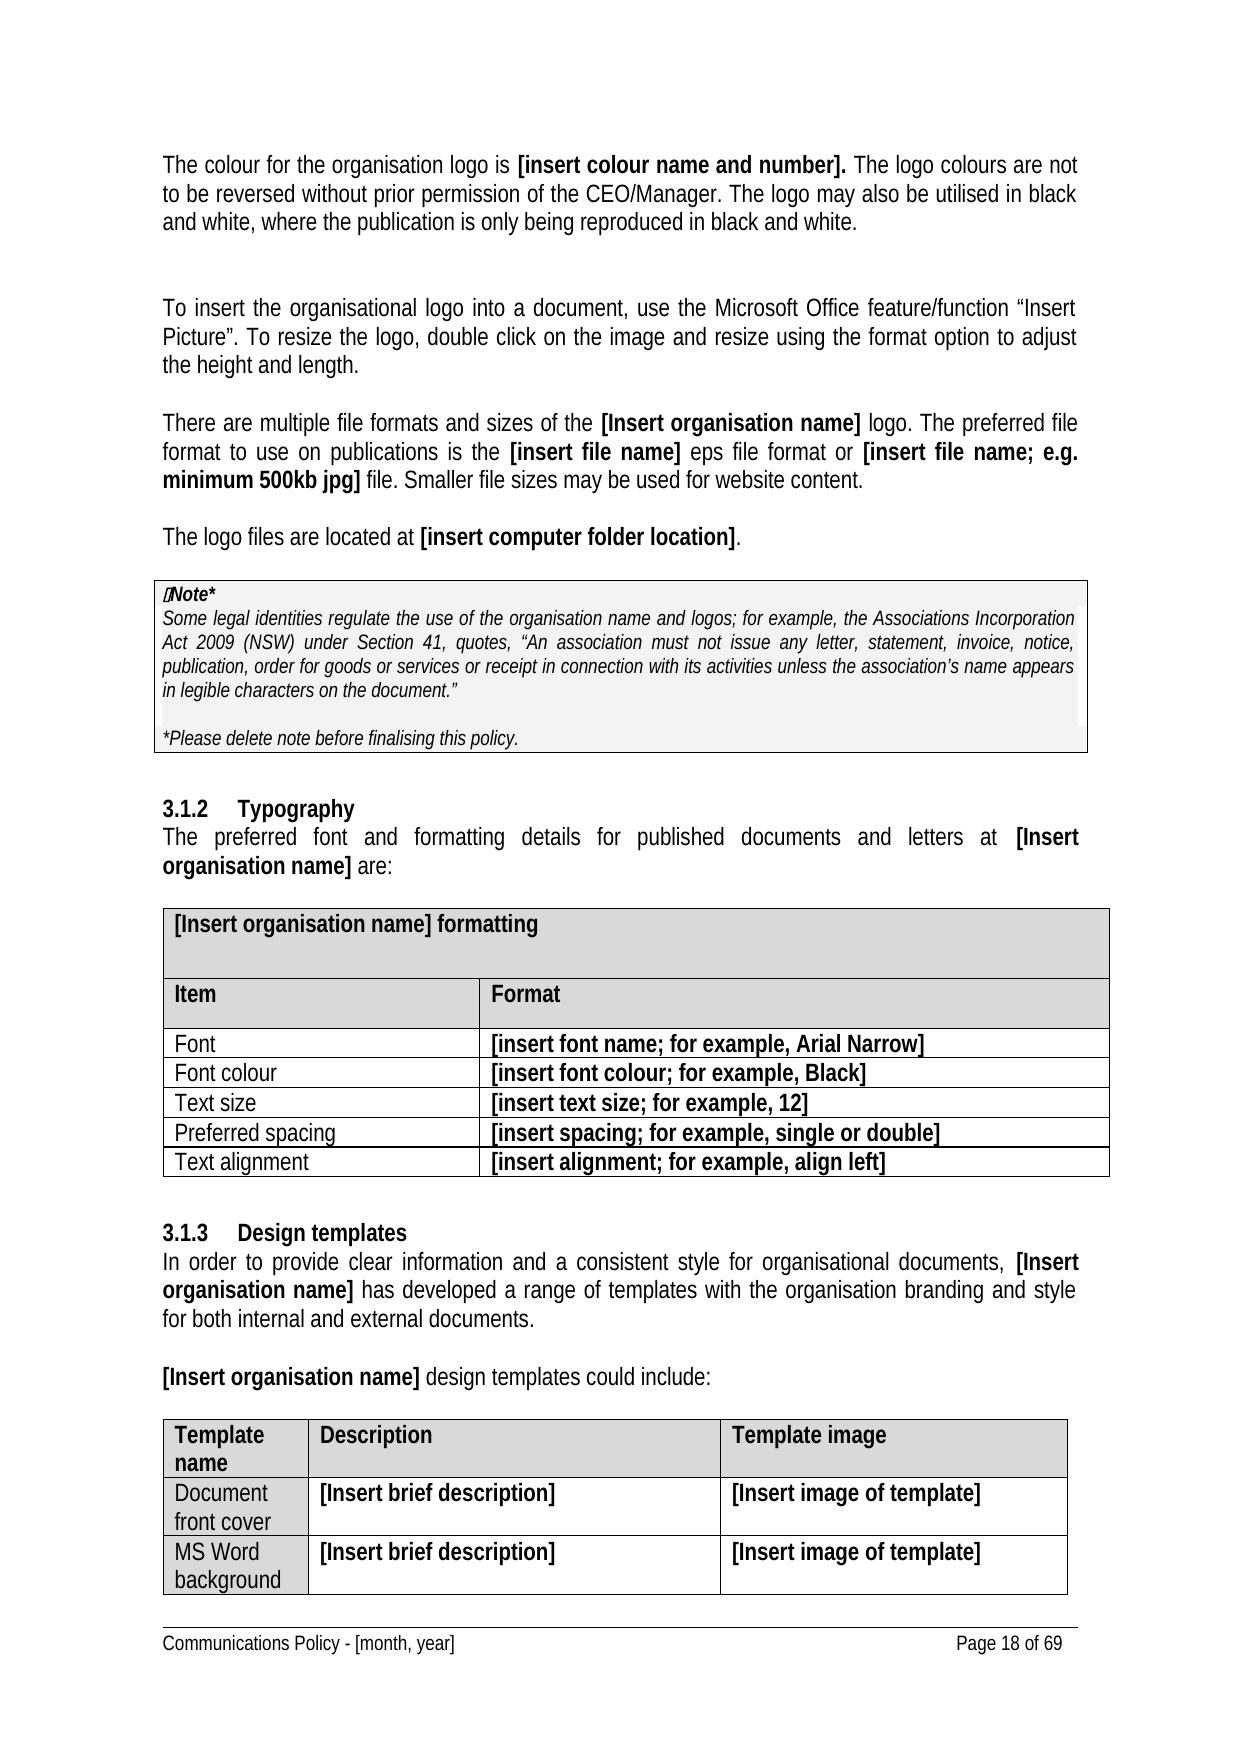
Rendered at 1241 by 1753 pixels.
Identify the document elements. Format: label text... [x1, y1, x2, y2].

table_header Description [309, 1420, 720, 1477]
text *Please delete note before finalising this policy. [155, 723, 1087, 752]
text Some legal identities regulate the use of the organisation name and logos; for example, the Associations Incorporation Act 2009 (NSW) under Section 41, quotes, “An association must not issue any letter, statement, invoice, notice, publication, order for goods or services or receipt in connection with its activities unless the association’s name appears in legible characters on the document.” [162, 606, 1078, 702]
table_cell [Insert image of template] [721, 1478, 1067, 1535]
table_cell [insert text size; for example, 12] [480, 1088, 1109, 1117]
table_cell MS Word background [164, 1536, 308, 1594]
table_cell Font [164, 1029, 479, 1057]
text The colour for the organisation logo is [insert colour name and number]. The logo colours are not to be reversed without prior permission of the CEO/Manager. The logo may also be utilised in black and white, where the publication is only being reproduced in black and white. [162, 150, 1078, 236]
table_cell [insert spacing; for example, single or double] [480, 1118, 1109, 1146]
table_header [Insert organisation name] formatting [164, 909, 1109, 978]
text The preferred font and formatting details for published documents and letters at [Insert organisation name] are: [162, 822, 1078, 880]
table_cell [309, 1536, 720, 1594]
text There are multiple file formats and sizes of the [Insert organisation name] logo. The preferred file format to use on publications is the [insert file name] eps file format or [insert file name; e.g. minimum 500kb jpg] file. Smaller file sizes may be used for website content. [162, 408, 1078, 494]
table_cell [721, 1536, 1067, 1594]
table_cell Document front cover [164, 1478, 308, 1535]
table_cell Font colour [164, 1058, 479, 1087]
table_cell Text alignment [164, 1148, 479, 1176]
table_cell [insert font name; for example, Arial Narrow] [480, 1029, 1109, 1057]
text In order to provide clear information and a consistent style for organisational documents, [Insert organisation name] has developed a range of templates with the organisation branding and style for both internal and external documents. [162, 1247, 1078, 1333]
table_cell Item [164, 979, 479, 1028]
subtitle 3.1.3 Design templates [162, 1218, 1078, 1247]
table_header Template name [164, 1420, 308, 1477]
subtitle 3.1.2 Typography [162, 794, 1078, 822]
text The logo files are located at [insert computer folder location]. [162, 522, 1078, 551]
table_cell Format [480, 979, 1109, 1028]
table_cell [insert font colour; for example, Black] [480, 1058, 1109, 1087]
table_header Template image [721, 1420, 1067, 1477]
text [Insert organisation name] design templates could include: [162, 1361, 1078, 1390]
table_cell Preferred spacing [164, 1118, 479, 1146]
text Note* [155, 581, 1087, 606]
text To insert the organisational logo into a document, use the Microsoft Office feature/function “Insert Picture”. To resize the logo, double click on the image and resize using the format option to adjust the height and length. [162, 293, 1078, 379]
table_cell [Insert brief description] [309, 1478, 720, 1535]
table_cell [insert alignment; for example, align left] [480, 1148, 1109, 1176]
table_cell Text size [164, 1088, 479, 1117]
